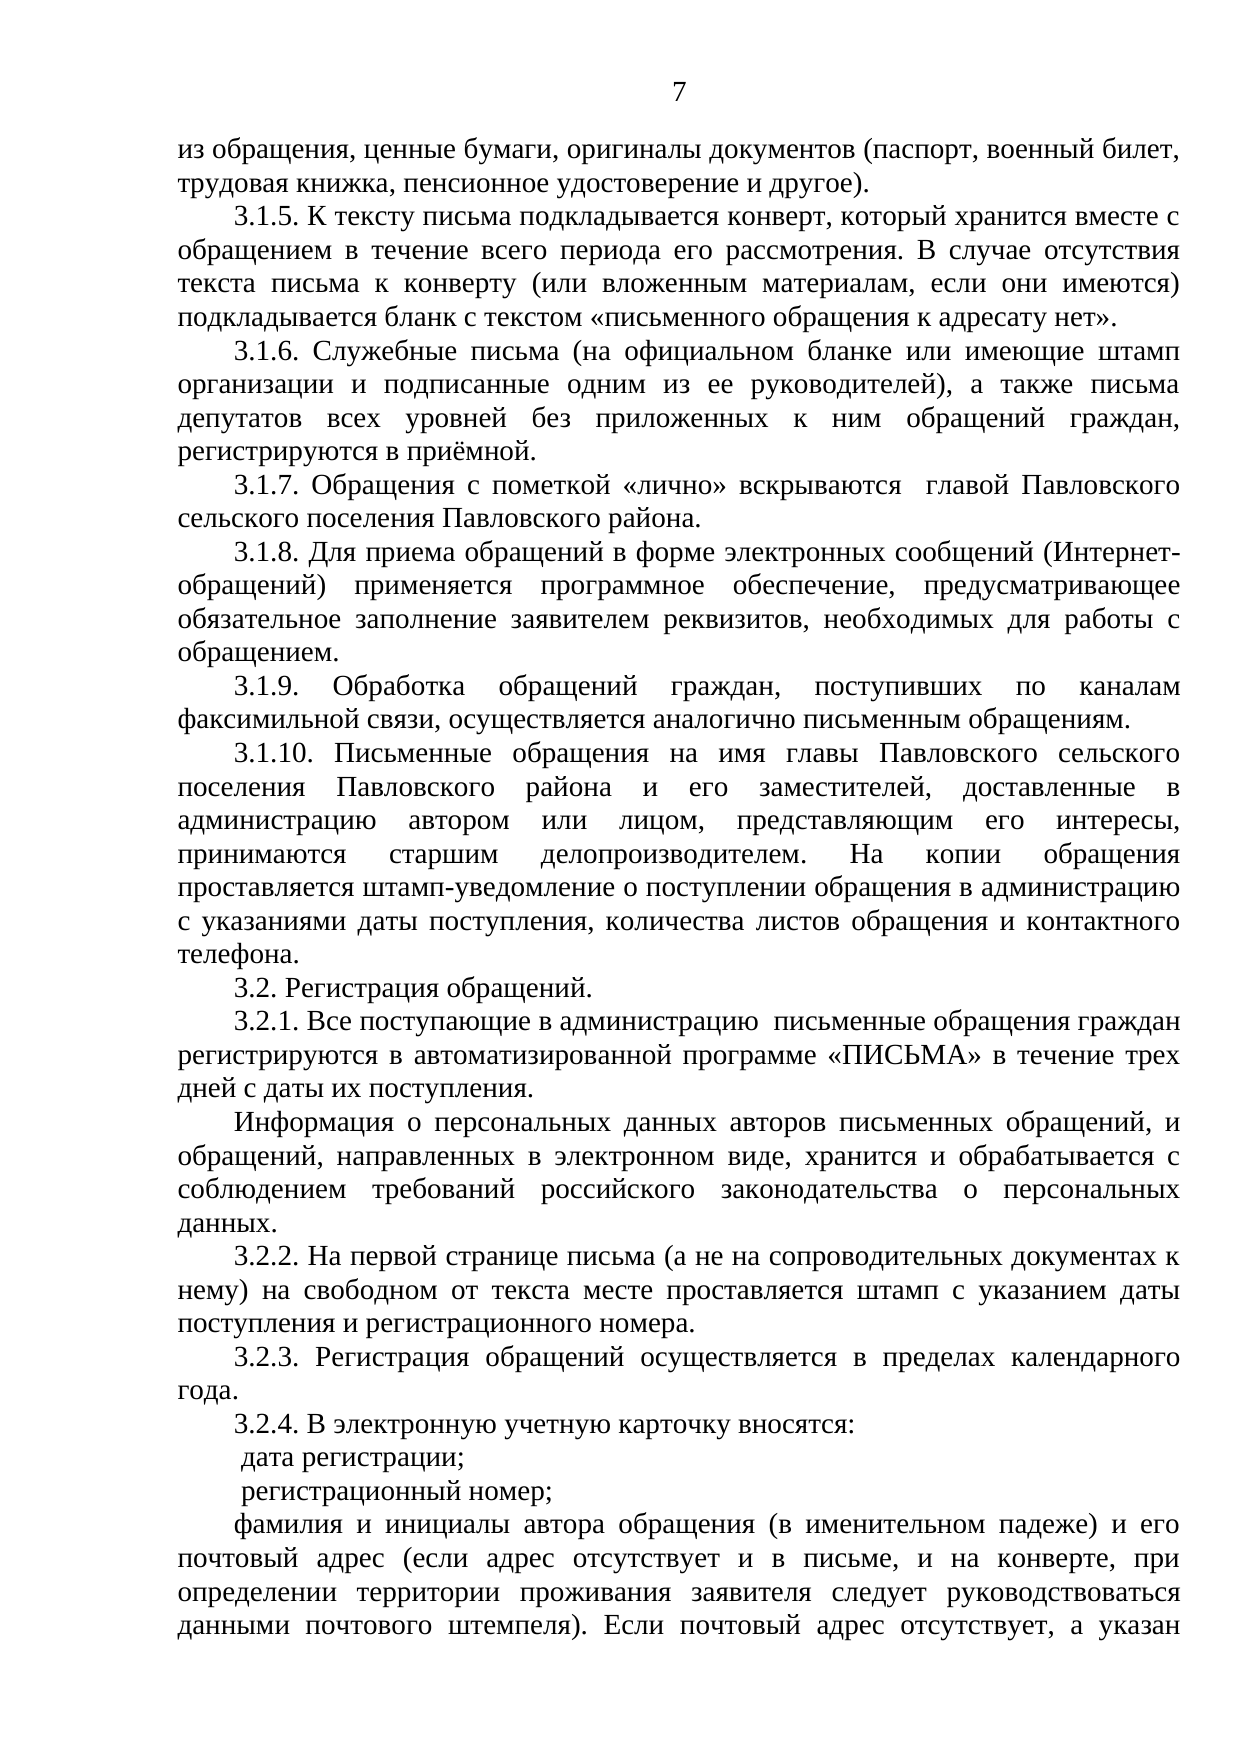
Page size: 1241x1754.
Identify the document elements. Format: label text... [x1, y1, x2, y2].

text 3.2.2. На первой странице письма (а не на сопроводительных документах к нему) на свободном от текста месте проставляется штамп с указанием даты поступления и регистрационного номера. [177, 1238, 1181, 1339]
text 3.1.6. Служебные письма (на официальном бланке или имеющие штамп организации и подписанные одним из ее руководителей), а также письма депутатов всех уровней без приложенных к ним обращений граждан, регистрируются в приёмной. [177, 333, 1181, 467]
text 3.1.7. Обращения с пометкой «лично» вскрываются главой Павловского сельского поселения Павловского района. [177, 467, 1181, 534]
text 3.1.9. Обработка обращений граждан, поступивших по каналам факсимильной связи, осуществляется аналогично письменным обращениям. [177, 668, 1181, 735]
text регистрационный номер; [177, 1473, 1181, 1507]
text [177, 1507, 1181, 1641]
text 3.2.4. В электронную учетную карточку вносятся: [177, 1406, 1181, 1439]
text 3.2.3. Регистрация обращений осуществляется в пределах календарного года. [177, 1339, 1181, 1406]
text 3.1.5. К тексту письма подкладывается конверт, который хранится вместе с обращением в течение всего периода его рассмотрения. В случае отсутствия текста письма к конверту (или вложенным материалам, если они имеются) подкладывается бланк с текстом «письменного обращения к адресату нет». [177, 198, 1181, 333]
text 3.2.1. Все поступающие в администрацию письменные обращения граждан регистрируются в автоматизированной программе «ПИСЬМА» в течение трех дней с даты их поступления. [177, 1003, 1181, 1104]
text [177, 131, 1181, 198]
text 3.2. Регистрация обращений. [177, 970, 1181, 1003]
text Информация о персональных данных авторов письменных обращений, и обращений, направленных в электронном виде, хранится и обрабатывается с соблюдением требований российского законодательства о персональных данных. [177, 1104, 1181, 1238]
text 3.1.10. Письменные обращения на имя главы Павловского сельского поселения Павловского района и его заместителей, доставленные в администрацию автором или лицом, представляющим его интересы, принимаются старшим делопроизводителем. На копии обращения проставляется штамп-уведомление о поступлении обращения в администрацию с указаниями даты поступления, количества листов обращения и контактного телефона. [177, 735, 1181, 970]
text 3.1.8. Для приема обращений в форме электронных сообщений (Интернет-обращений) применяется программное обеспечение, предусматривающее обязательное заполнение заявителем реквизитов, необходимых для работы с обращением. [177, 534, 1181, 668]
text дата регистрации; [177, 1439, 1181, 1473]
